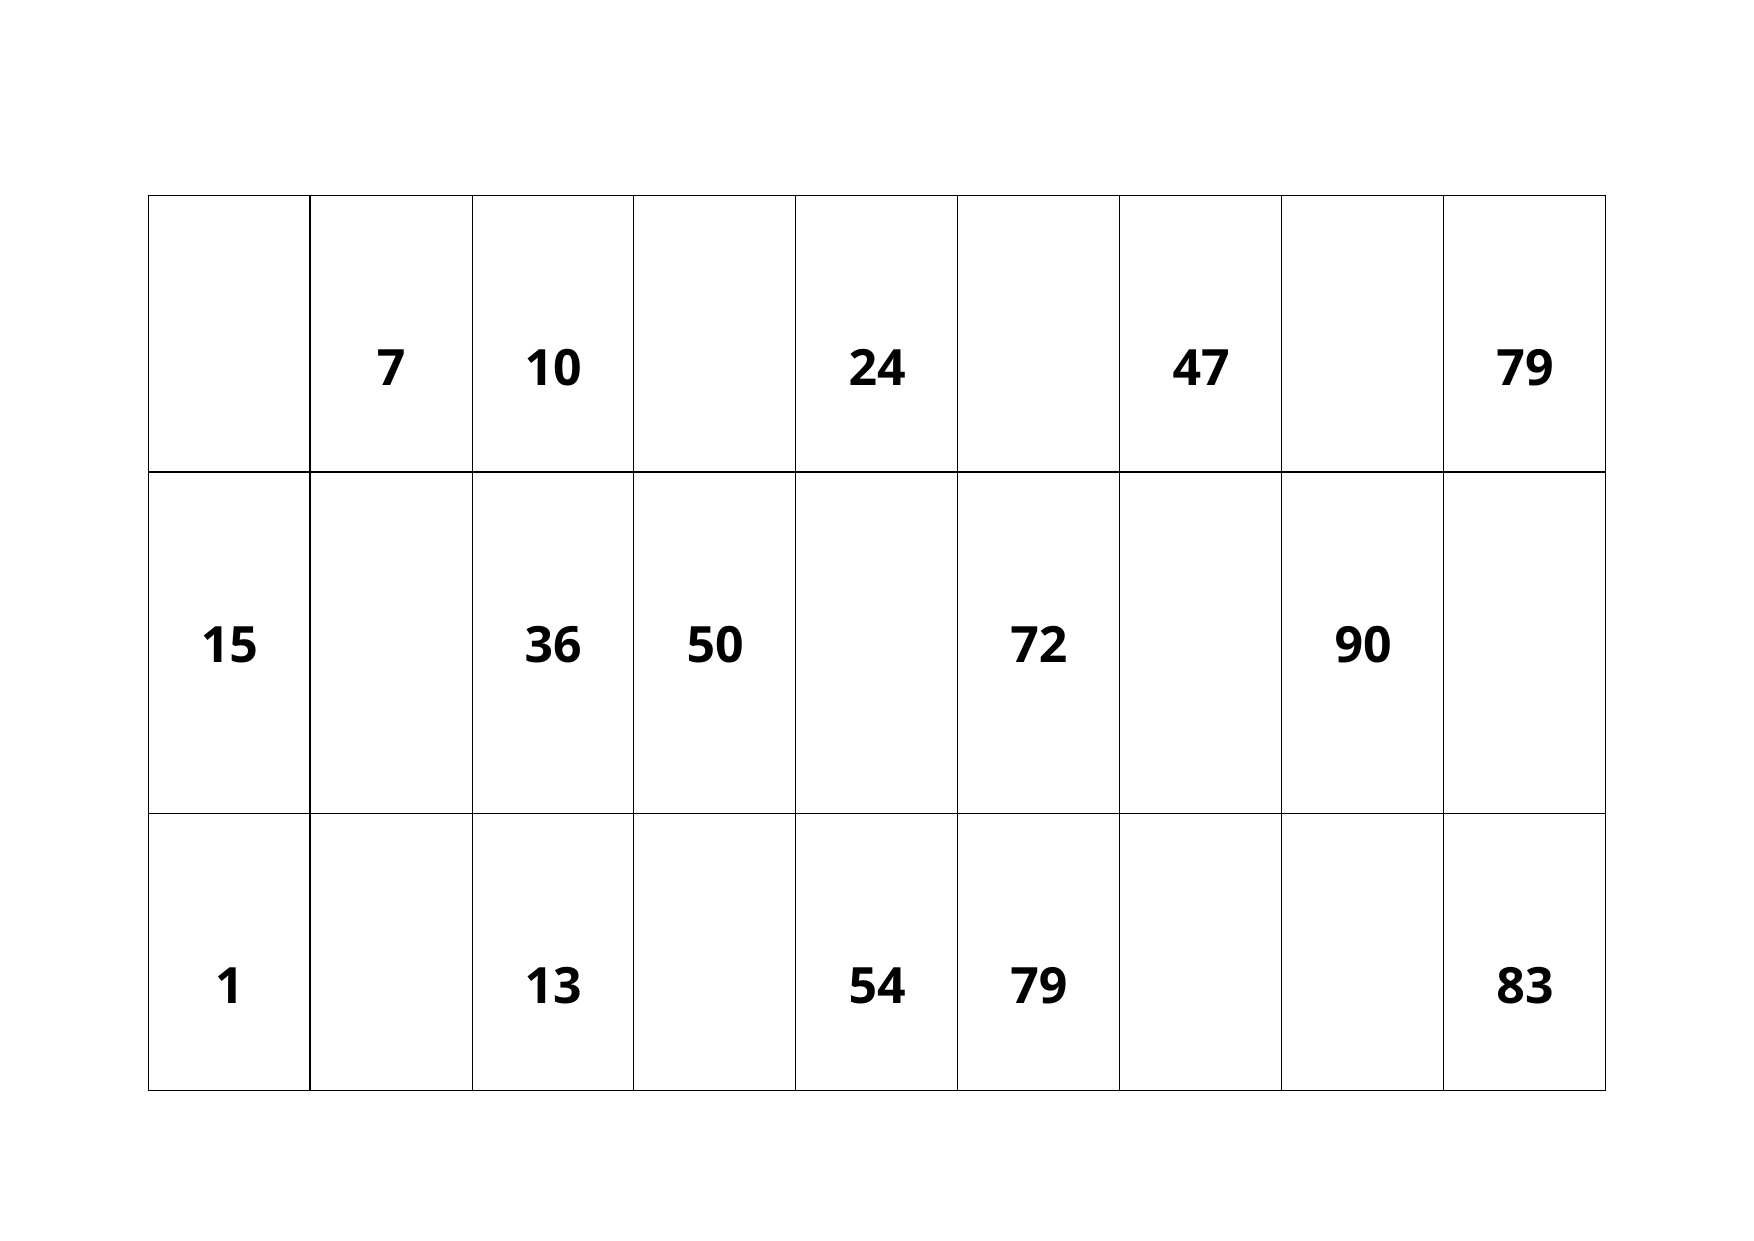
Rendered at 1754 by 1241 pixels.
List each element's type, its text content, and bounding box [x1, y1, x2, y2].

table_cell [634, 814, 795, 1090]
table_cell 54 [796, 814, 957, 1090]
table_cell 36 [473, 473, 633, 813]
table_cell [796, 473, 957, 813]
table_header [958, 196, 1119, 471]
table_cell [1444, 473, 1605, 813]
table_cell [311, 814, 472, 1090]
table_header 24 [796, 196, 957, 471]
table_cell 83 [1444, 814, 1605, 1090]
table_header 47 [1120, 196, 1281, 471]
table_cell 50 [634, 473, 795, 813]
table_cell [311, 473, 472, 813]
table_cell [1120, 473, 1281, 813]
table_header [149, 196, 309, 471]
table_cell 72 [958, 473, 1119, 813]
table_cell 79 [958, 814, 1119, 1090]
table_header 7 [311, 196, 472, 471]
table_cell [1282, 814, 1443, 1090]
table_cell 1 [149, 814, 309, 1090]
table_header 10 [473, 196, 633, 471]
table_cell 90 [1282, 473, 1443, 813]
table_cell 15 [149, 473, 309, 813]
table_cell [1120, 814, 1281, 1090]
table_cell 13 [473, 814, 633, 1090]
table_header 79 [1444, 196, 1605, 471]
table_header [634, 196, 795, 471]
table_header [1282, 196, 1443, 471]
